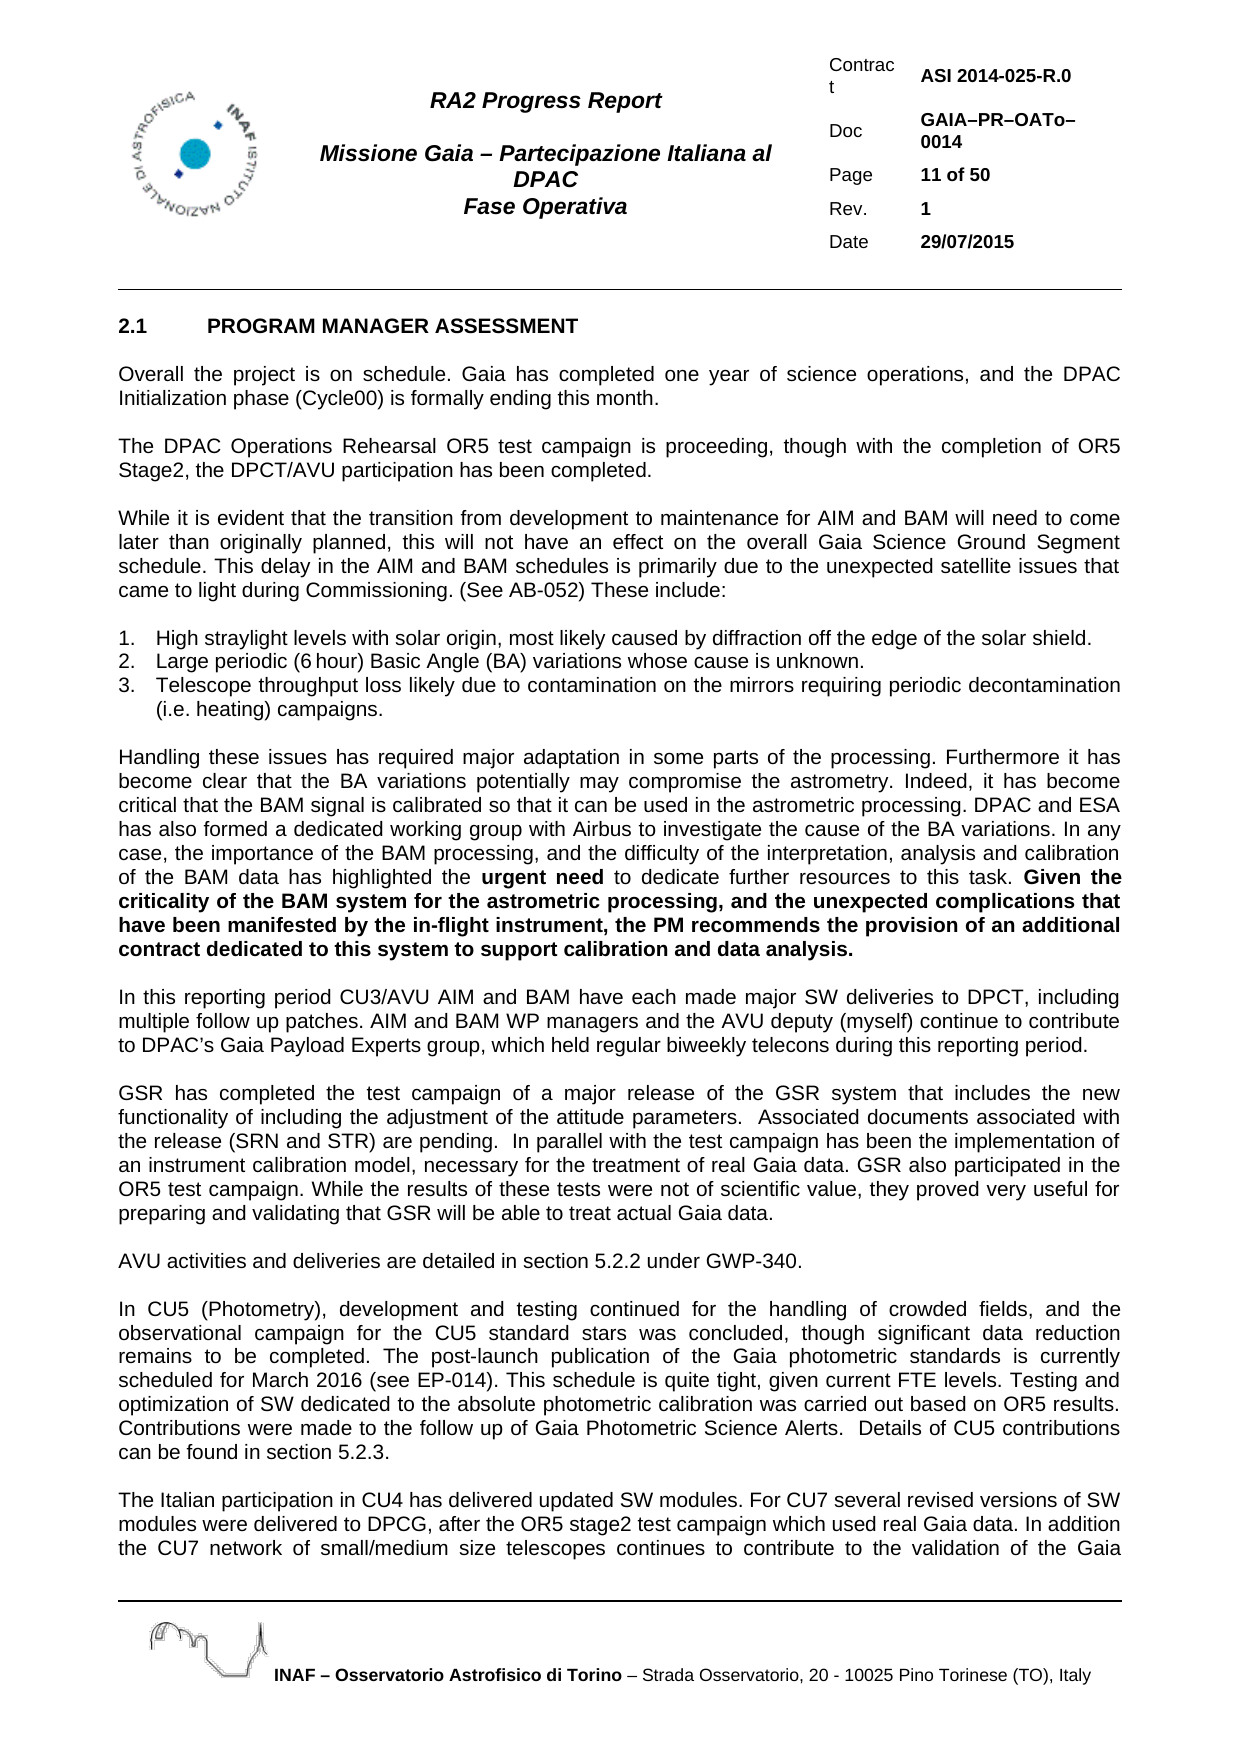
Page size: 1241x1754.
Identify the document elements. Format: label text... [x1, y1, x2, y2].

text GSR has completed the test campaign of a major release of the GSR system that includes the new functionality of including the adjustment of the attitude parameters. Associated documents associated with the release (SRN and STR) are pending. In parallel with the test campaign has been the implementation of an instrument calibration model, necessary for the treatment of real Gaia data. GSR also participated in the OR5 test campaign. While the results of these tests were not of scientific value, they proved very useful for preparing and validating that GSR will be able to treat actual Gaia data. [118, 1081, 1122, 1224]
subtitle PROGRAM MANAGER ASSESSMENT [118, 314, 1122, 338]
picture [148, 1622, 269, 1682]
text Overall the project is on schedule. Gaia has completed one year of science operations, and the DPAC Initialization phase (Cycle00) is formally ending this month. [118, 362, 1122, 410]
text While it is evident that the transition from development to maintenance for AIM and BAM will need to come later than originally planned, this will not have an effect on the overall Gaia Science Ground Segment schedule. This delay in the AIM and BAM schedules is primarily due to the unexpected satellite issues that came to light during Commissioning. (See AB-052) These include: [118, 506, 1122, 601]
list Telescope throughput loss likely due to contamination on the mirrors requiring periodic decontamination (i.e. heating) campaigns. [118, 673, 1122, 721]
text In CU5 (Photometry), development and testing continued for the handling of crowded fields, and the observational campaign for the CU5 standard stars was concluded, though significant data reduction remains to be completed. The post-launch publication of the Gaia photometric standards is currently scheduled for March 2016 (see EP-014). This schedule is quite tight, given current FTE levels. Testing and optimization of SW dedicated to the absolute photometric calibration was carried out based on OR5 results. Contributions were made to the follow up of Gaia Photometric Science Alerts. Details of CU5 contributions can be found in section 5.2.3. [118, 1296, 1122, 1464]
text The DPAC Operations Rehearsal OR5 test campaign is proceeding, though with the completion of OR5 Stage2, the DPCT/AVU participation has been completed. [118, 434, 1122, 482]
text Handling these issues has required major adaptation in some parts of the processing. Furthermore it has become clear that the BA variations potentially may compromise the astrometry. Indeed, it has become critical that the BAM signal is calibrated so that it can be used in the astrometric processing. DPAC and ESA has also formed a dedicated working group with Airbus to investigate the cause of the BA variations. In any case, the importance of the BAM processing, and the difficulty of the interpretation, analysis and calibration of the BAM data has highlighted the urgent need to dedicate further resources to this task. Given the criticality of the BAM system for the astrometric processing, and the unexpected complications that have been manifested by the in-flight instrument, the PM recommends the provision of an additional contract dedicated to this system to support calibration and data analysis. [118, 745, 1122, 961]
text In this reporting period CU3/AVU AIM and BAM have each made major SW deliveries to DPCT, including multiple follow up patches. AIM and BAM WP managers and the AVU deputy (myself) continue to contribute to DPAC’s Gaia Payload Experts group, which held regular biweekly telecons during this reporting period. [118, 985, 1122, 1057]
text AVU activities and deliveries are detailed in section 5.2.2 under GWP-340. [118, 1248, 1122, 1272]
picture [129, 89, 258, 218]
list High straylight levels with solar origin, most likely caused by diffraction off the edge of the solar shield. [118, 625, 1122, 649]
list Large periodic (6 hour) Basic Angle (BA) variations whose cause is unknown. [118, 649, 1122, 673]
